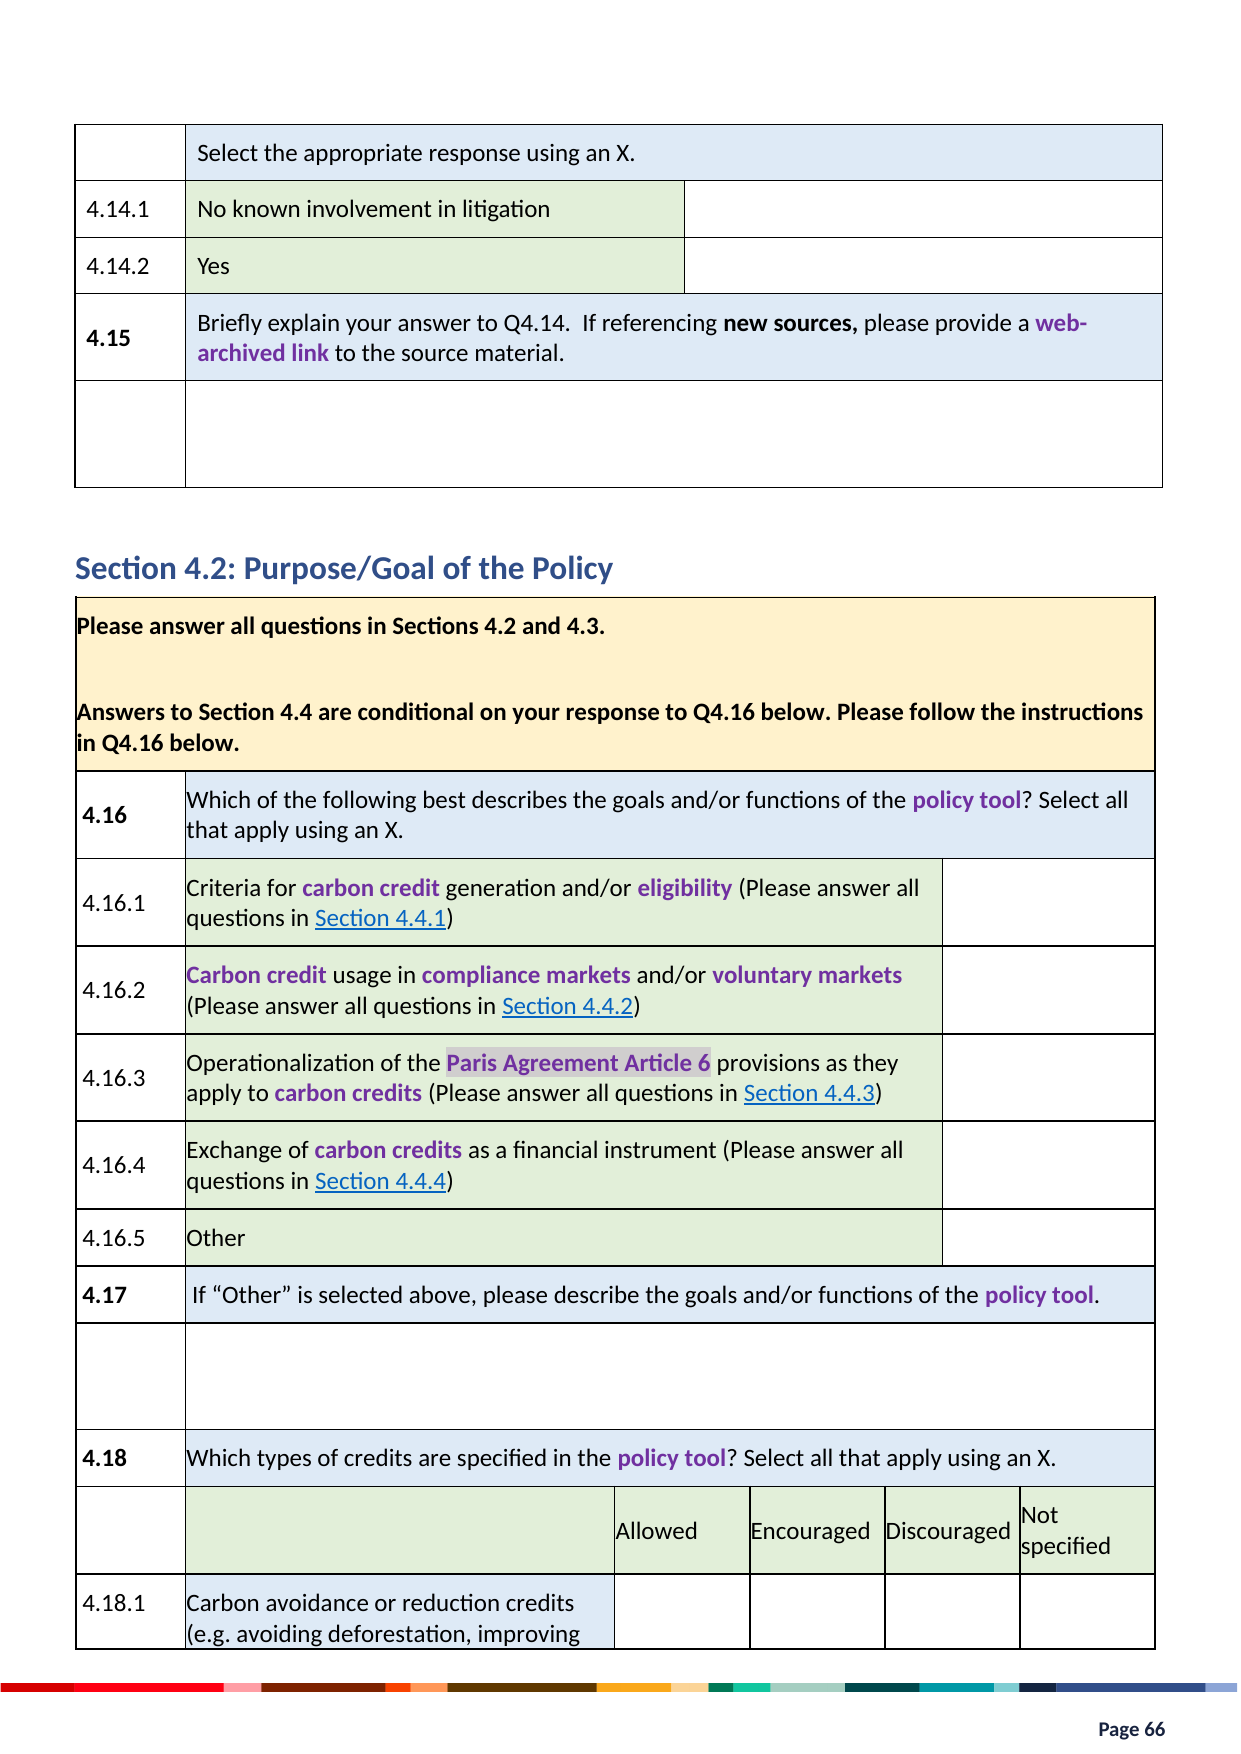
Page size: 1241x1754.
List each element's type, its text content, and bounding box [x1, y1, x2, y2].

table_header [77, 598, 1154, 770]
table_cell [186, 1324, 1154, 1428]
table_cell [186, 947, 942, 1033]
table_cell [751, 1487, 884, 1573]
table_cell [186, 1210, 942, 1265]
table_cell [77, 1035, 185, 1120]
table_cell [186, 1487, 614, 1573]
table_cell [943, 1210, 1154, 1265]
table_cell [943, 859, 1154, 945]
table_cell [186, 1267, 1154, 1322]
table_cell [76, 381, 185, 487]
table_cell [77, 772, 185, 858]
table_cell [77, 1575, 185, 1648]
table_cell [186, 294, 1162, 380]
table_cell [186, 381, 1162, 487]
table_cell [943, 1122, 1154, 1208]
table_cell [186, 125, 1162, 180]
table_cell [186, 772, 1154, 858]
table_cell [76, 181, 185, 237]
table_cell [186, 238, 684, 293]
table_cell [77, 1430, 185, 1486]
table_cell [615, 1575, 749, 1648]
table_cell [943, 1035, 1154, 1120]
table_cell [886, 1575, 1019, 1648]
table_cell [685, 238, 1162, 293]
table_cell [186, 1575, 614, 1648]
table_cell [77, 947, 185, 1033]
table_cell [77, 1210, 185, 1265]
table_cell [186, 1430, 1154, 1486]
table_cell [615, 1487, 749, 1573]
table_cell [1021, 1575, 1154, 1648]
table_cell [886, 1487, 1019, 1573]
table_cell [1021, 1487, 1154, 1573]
picture [0, 1683, 1236, 1692]
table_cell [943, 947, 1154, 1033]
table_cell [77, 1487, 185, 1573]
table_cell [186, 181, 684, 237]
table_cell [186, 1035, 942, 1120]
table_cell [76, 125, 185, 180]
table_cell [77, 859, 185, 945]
subtitle Section 4.2: Purpose/Goal of the Policy [75, 547, 1165, 588]
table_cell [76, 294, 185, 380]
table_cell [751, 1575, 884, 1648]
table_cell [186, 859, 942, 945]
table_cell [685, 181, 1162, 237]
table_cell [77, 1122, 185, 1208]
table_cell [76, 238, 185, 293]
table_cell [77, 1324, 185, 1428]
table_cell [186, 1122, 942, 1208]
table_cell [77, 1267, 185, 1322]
